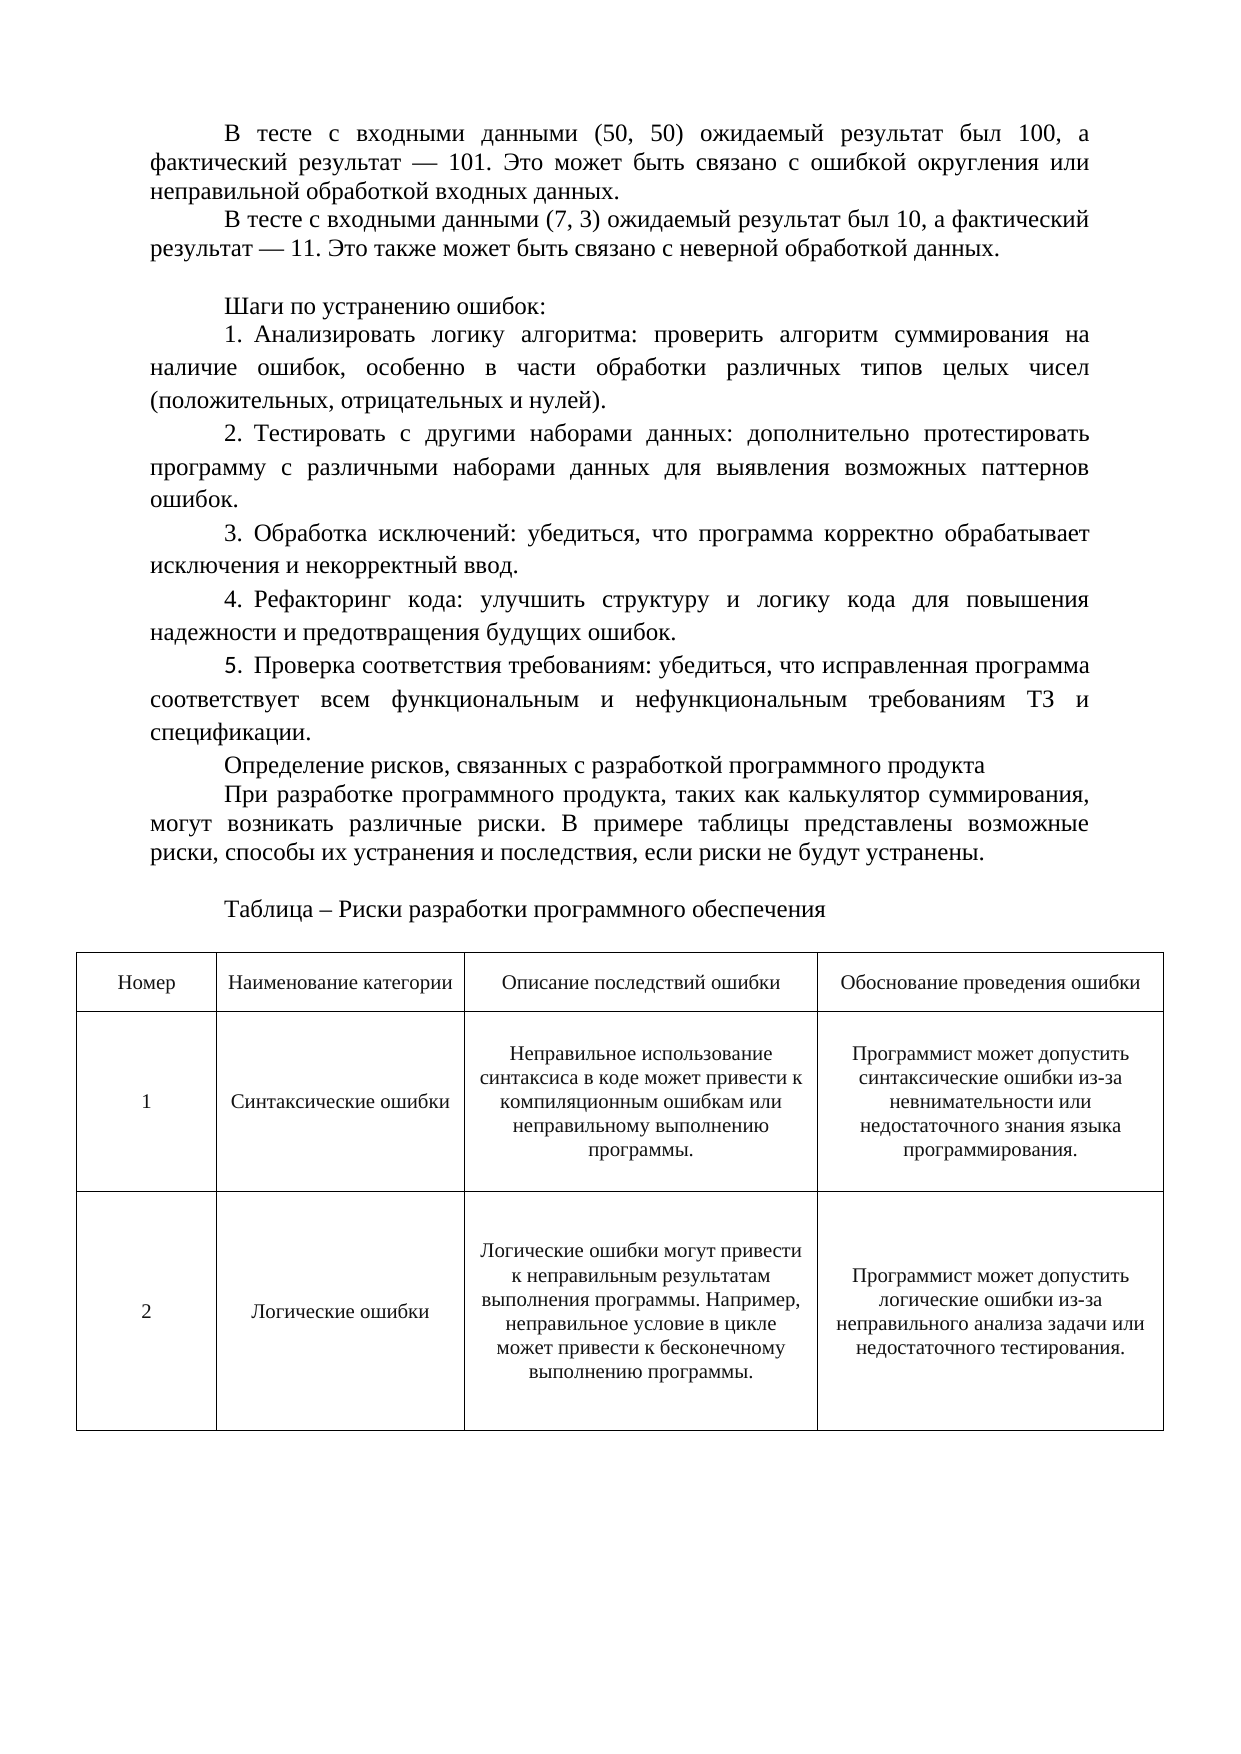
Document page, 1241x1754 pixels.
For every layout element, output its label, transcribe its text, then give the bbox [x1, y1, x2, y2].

text В тесте с входными данными (7, 3) ожидаемый результат был 10, а фактический результат — 11. Это также может быть связано с неверной обработкой данных. [150, 204, 1090, 262]
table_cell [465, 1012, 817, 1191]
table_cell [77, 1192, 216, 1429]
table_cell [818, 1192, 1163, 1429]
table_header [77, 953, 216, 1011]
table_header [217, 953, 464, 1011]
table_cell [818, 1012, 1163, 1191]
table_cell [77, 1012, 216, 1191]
list Проверка соответствия требованиям: убедиться, что исправленная программа соответствует всем функциональным и нефункциональным требованиям ТЗ и спецификации. [150, 650, 1090, 746]
text Шаги по устранению ошибок: [150, 291, 1090, 319]
list Тестировать с другими наборами данных: дополнительно протестировать программу с различными наборами данных для выявления возможных паттернов ошибок. [150, 418, 1090, 513]
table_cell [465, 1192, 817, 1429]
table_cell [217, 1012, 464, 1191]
text В тесте с входными данными (50, 50) ожидаемый результат был 100, а фактический результат — 101. Это может быть связано с ошибкой округления или неправильной обработкой входных данных. [150, 118, 1090, 204]
list Обработка исключений: убедиться, что программа корректно обрабатывает исключения и некорректный ввод. [150, 518, 1090, 579]
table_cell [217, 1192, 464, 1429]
text Таблица – Риски разработки программного обеспечения [150, 894, 1090, 923]
text При разработке программного продукта, таких как калькулятор суммирования, могут возникать различные риски. В примере таблицы представлены возможные риски, способы их устранения и последствия, если риски не будут устранены. [150, 779, 1090, 866]
text Определение рисков, связанных с разработкой программного продукта [150, 751, 1090, 779]
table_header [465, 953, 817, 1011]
list Рефакторинг кода: улучшить структуру и логику кода для повышения надежности и предотвращения будущих ошибок. [150, 584, 1090, 645]
list Анализировать логику алгоритма: проверить алгоритм суммирования на наличие ошибок, особенно в части обработки различных типов целых чисел (положительных, отрицательных и нулей). [150, 319, 1090, 414]
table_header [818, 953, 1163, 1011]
